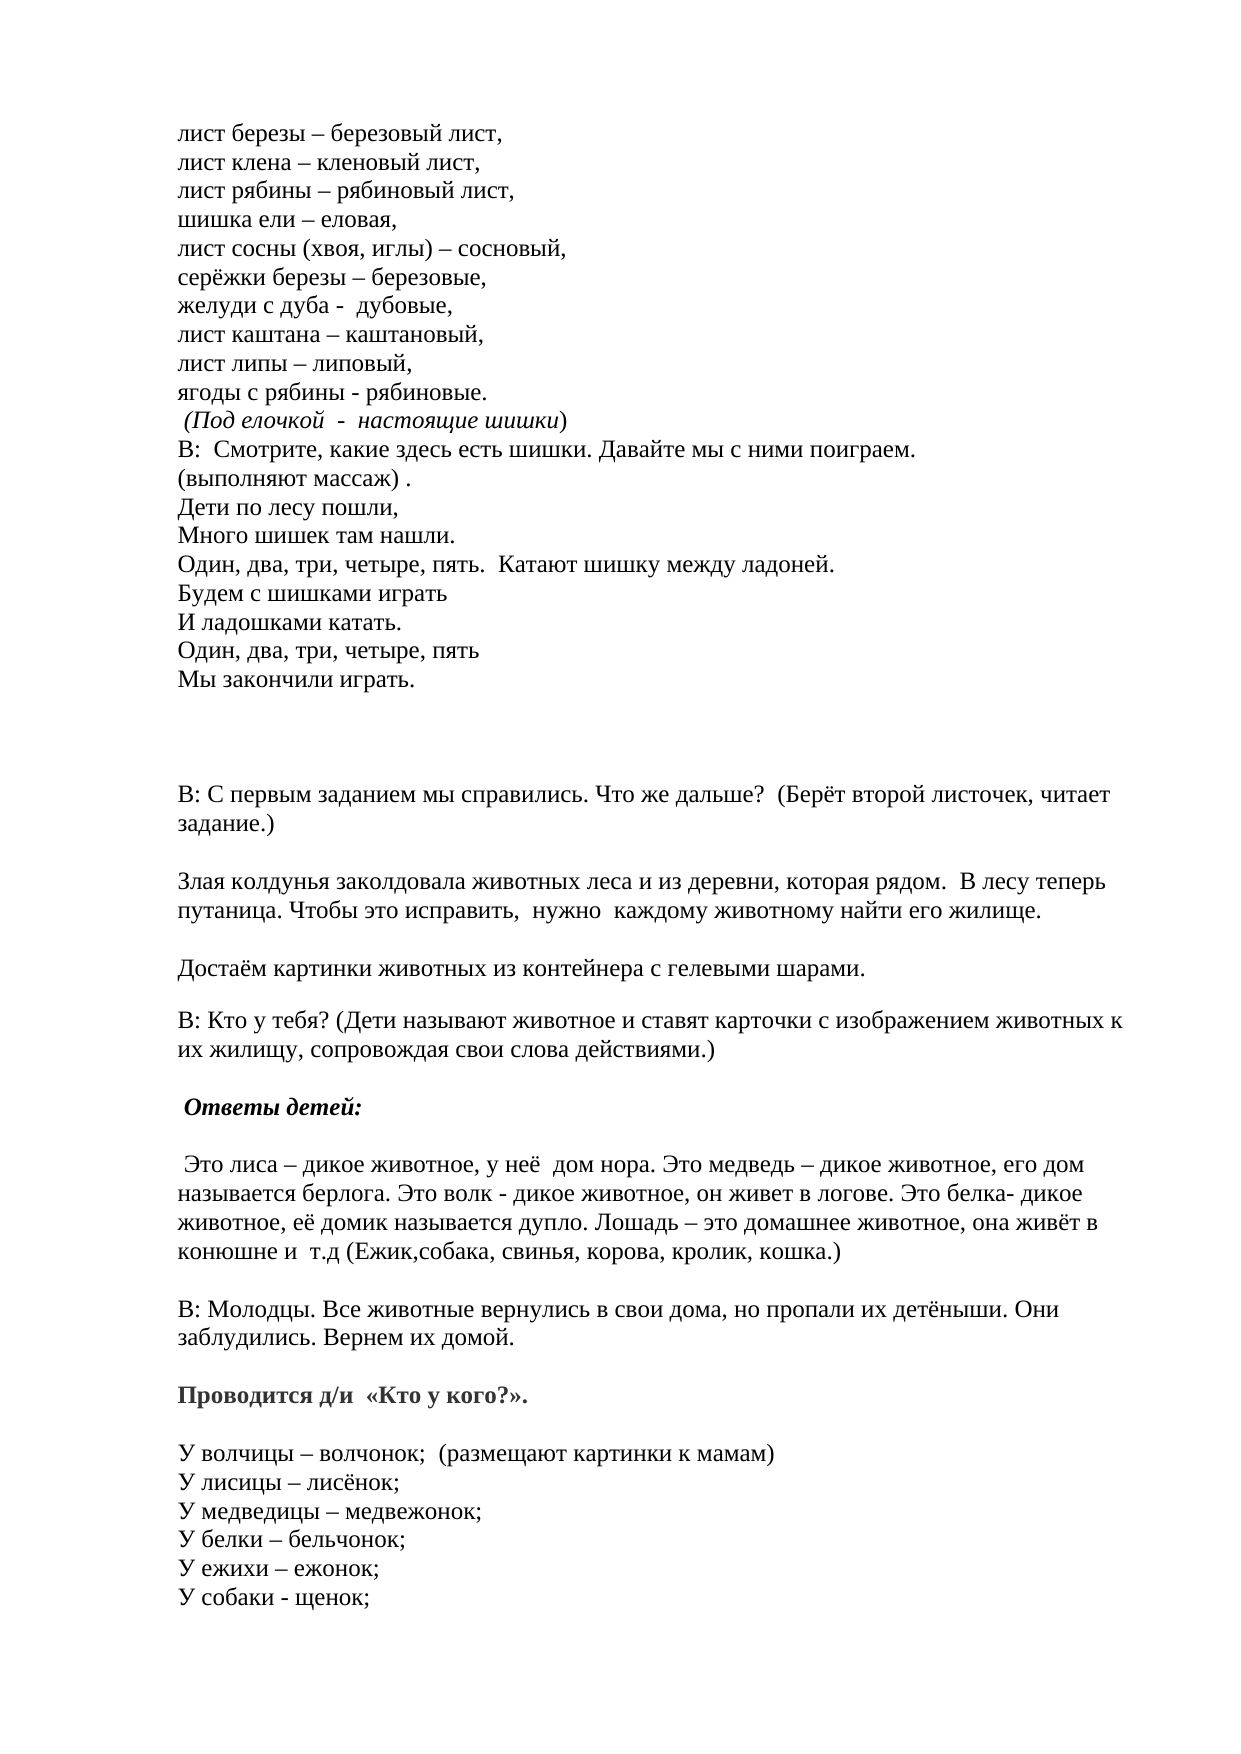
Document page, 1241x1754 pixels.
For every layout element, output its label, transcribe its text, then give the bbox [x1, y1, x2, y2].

text В: Молодцы. Все животные вернулись в свои дома, но пропали их детёныши. Они заблудились. Вернем их домой. [177, 1294, 1152, 1351]
text лист рябины – рябиновый лист, [177, 176, 1152, 204]
text Дети по лесу пошли, [177, 492, 1152, 521]
text Проводится д/и «Кто у кого?». [177, 1380, 1152, 1409]
text У лисицы – лисёнок; [177, 1467, 1152, 1496]
text В: Смотрите, какие здесь есть шишки. Давайте мы с ними поиграем. [177, 434, 1152, 463]
text Мы закончили играть. [177, 664, 1152, 693]
text желуди с дуба - дубовые, [177, 291, 1152, 319]
text У волчицы – волчонок; (размещают картинки к мамам) [177, 1438, 1152, 1467]
text Один, два, три, четыре, пять [177, 636, 1152, 664]
text У белки – бельчонок; [177, 1524, 1152, 1553]
text шишка ели – еловая, [177, 204, 1152, 233]
text лист клена – кленовый лист, [177, 147, 1152, 176]
text лист каштана – каштановый, [177, 319, 1152, 348]
text лист сосны (хвоя, иглы) – сосновый, [177, 233, 1152, 262]
text (Под елочкой - настоящие шишки) [177, 406, 1152, 434]
text У собаки - щенок; [177, 1582, 1152, 1611]
text серёжки березы – березовые, [177, 262, 1152, 291]
text И ладошками катать. [177, 607, 1152, 636]
list Достаём картинки животных из контейнера с гелевыми шарами. [177, 953, 1152, 981]
text лист березы – березовый лист, [177, 118, 1152, 147]
text Ответы детей: [177, 1092, 1152, 1120]
text Много шишек там нашли. [177, 521, 1152, 549]
text У ежихи – ежонок; [177, 1553, 1152, 1582]
text В: Кто у тебя? (Дети называют животное и ставят карточки с изображением животных к их жилищу, сопровождая свои слова действиями.) [177, 1005, 1152, 1062]
text В: С первым заданием мы справились. Что же дальше? (Берёт второй листочек, читает задание.) [177, 779, 1152, 837]
text У медведицы – медвежонок; [177, 1496, 1152, 1524]
text лист липы – липовый, [177, 348, 1152, 377]
text (выполняют массаж) . [177, 463, 1152, 492]
text Это лиса – дикое животное, у неё дом нора. Это медведь – дикое животное, его дом называется берлога. Это волк - дикое животное, он живет в логове. Это белка- дикое животное, её домик называется дупло. Лошадь – это домашнее животное, она живёт в конюшне и т.д (Ежик,собака, свинья, корова, кролик, кошка.) [177, 1149, 1152, 1264]
text Один, два, три, четыре, пять. Катают шишку между ладоней. [177, 549, 1152, 578]
text Будем с шишками играть [177, 578, 1152, 607]
text ягоды с рябины - рябиновые. [177, 377, 1152, 406]
text Злая колдунья заколдовала животных леса и из деревни, которая рядом. В лесу теперь путаница. Чтобы это исправить, нужно каждому животному найти его жилище. [177, 866, 1152, 923]
